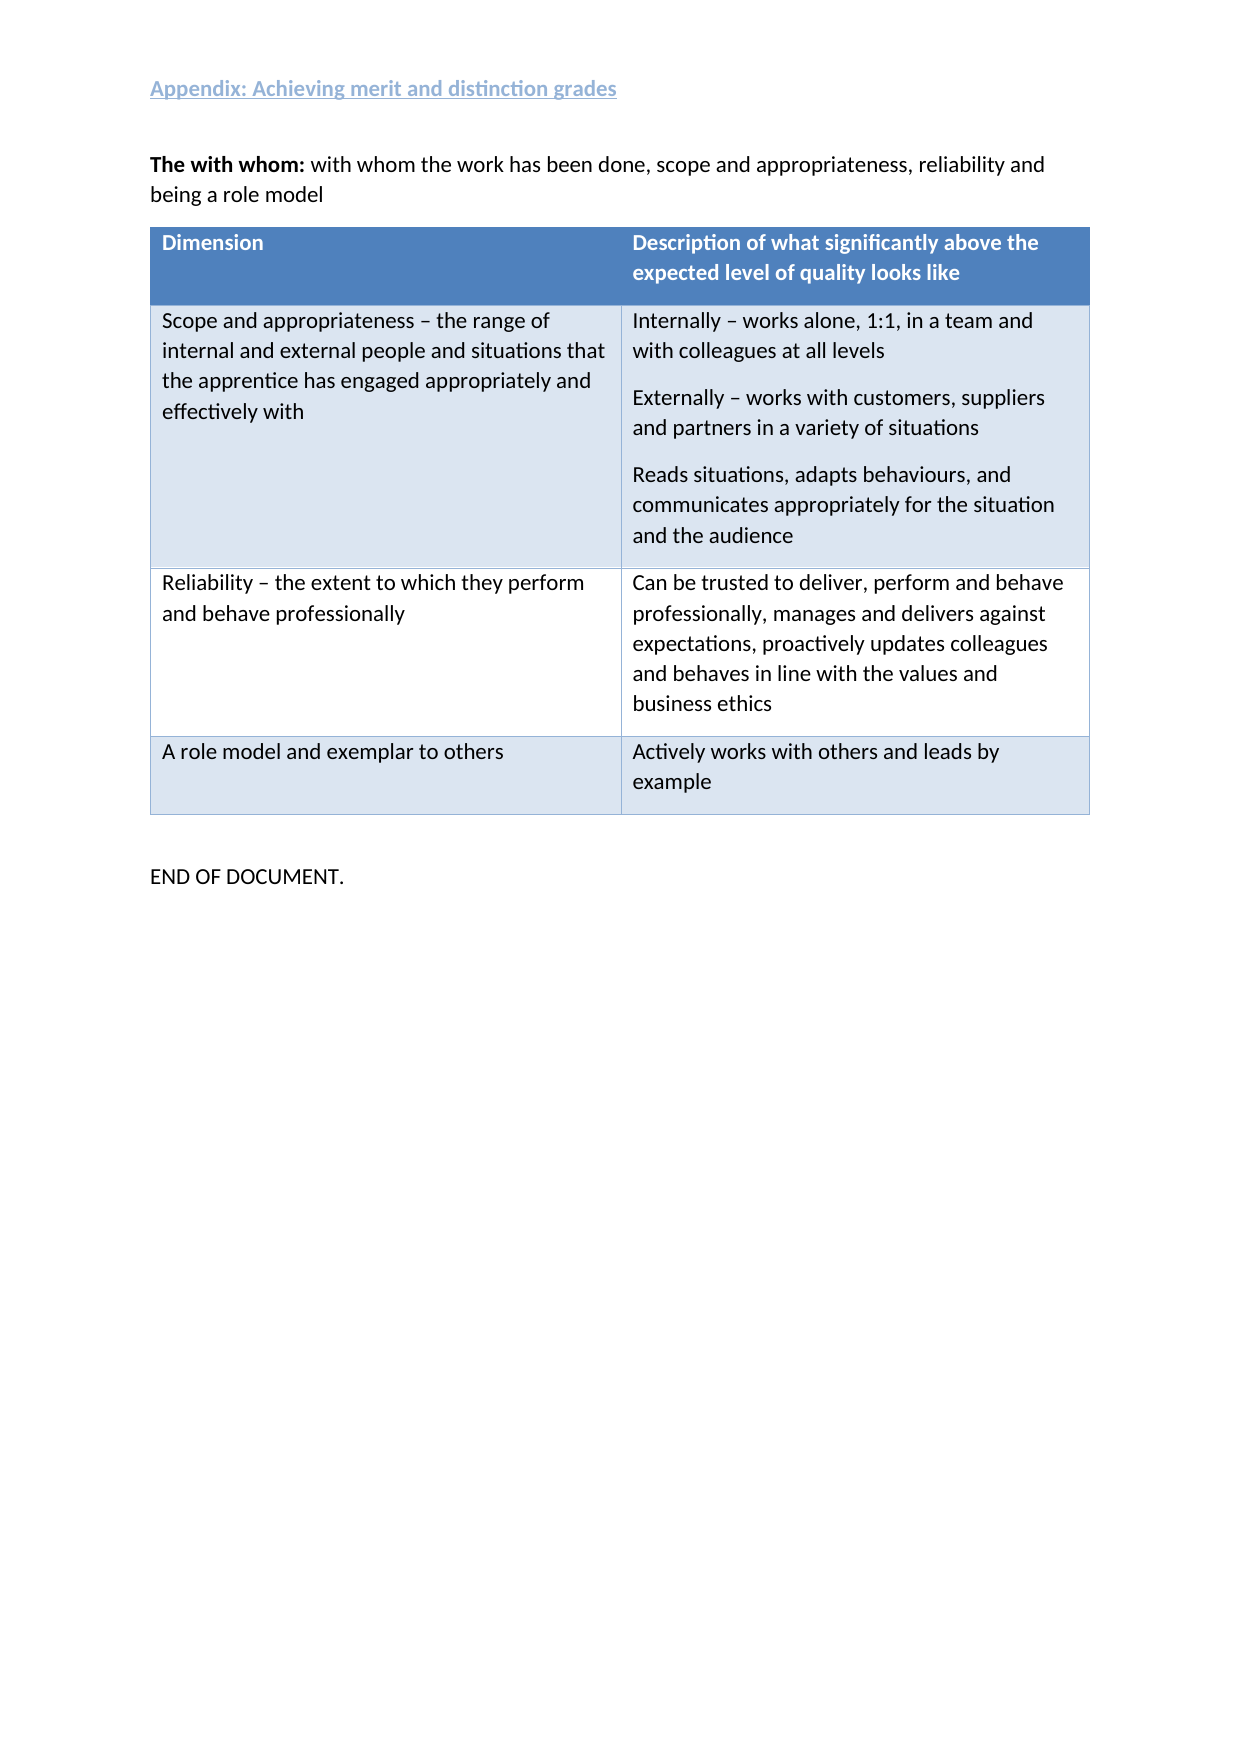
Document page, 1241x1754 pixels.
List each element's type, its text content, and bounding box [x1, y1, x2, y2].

table_cell A role model and exemplar to others [151, 737, 621, 814]
table_cell Scope and appropriateness – the range of internal and external people and situations that the apprentice has engaged appropriately and effectively with [151, 306, 621, 567]
table_cell Internally – works alone, 1:1, in a team and with colleagues at all levels Externally – works with customers, suppliers and partners in a variety of situations Reads situations, adapts behaviours, and communicates appropriately for the situation and the audience [622, 306, 1089, 567]
table_header Dimension [151, 228, 621, 305]
text END OF DOCUMENT. [150, 862, 1090, 890]
table_cell Can be trusted to deliver, perform and behave professionally, manages and delivers against expectations, proactively updates colleagues and behaves in line with the values and business ethics [622, 569, 1089, 736]
table_header Description of what significantly above the expected level of quality looks like [622, 228, 1089, 305]
table_cell Actively works with others and leads by example [622, 737, 1089, 814]
table_cell Reliability – the extent to which they perform and behave professionally [151, 569, 621, 736]
text The with whom: with whom the work has been done, scope and appropriateness, reliability and being a role model [150, 150, 1090, 208]
